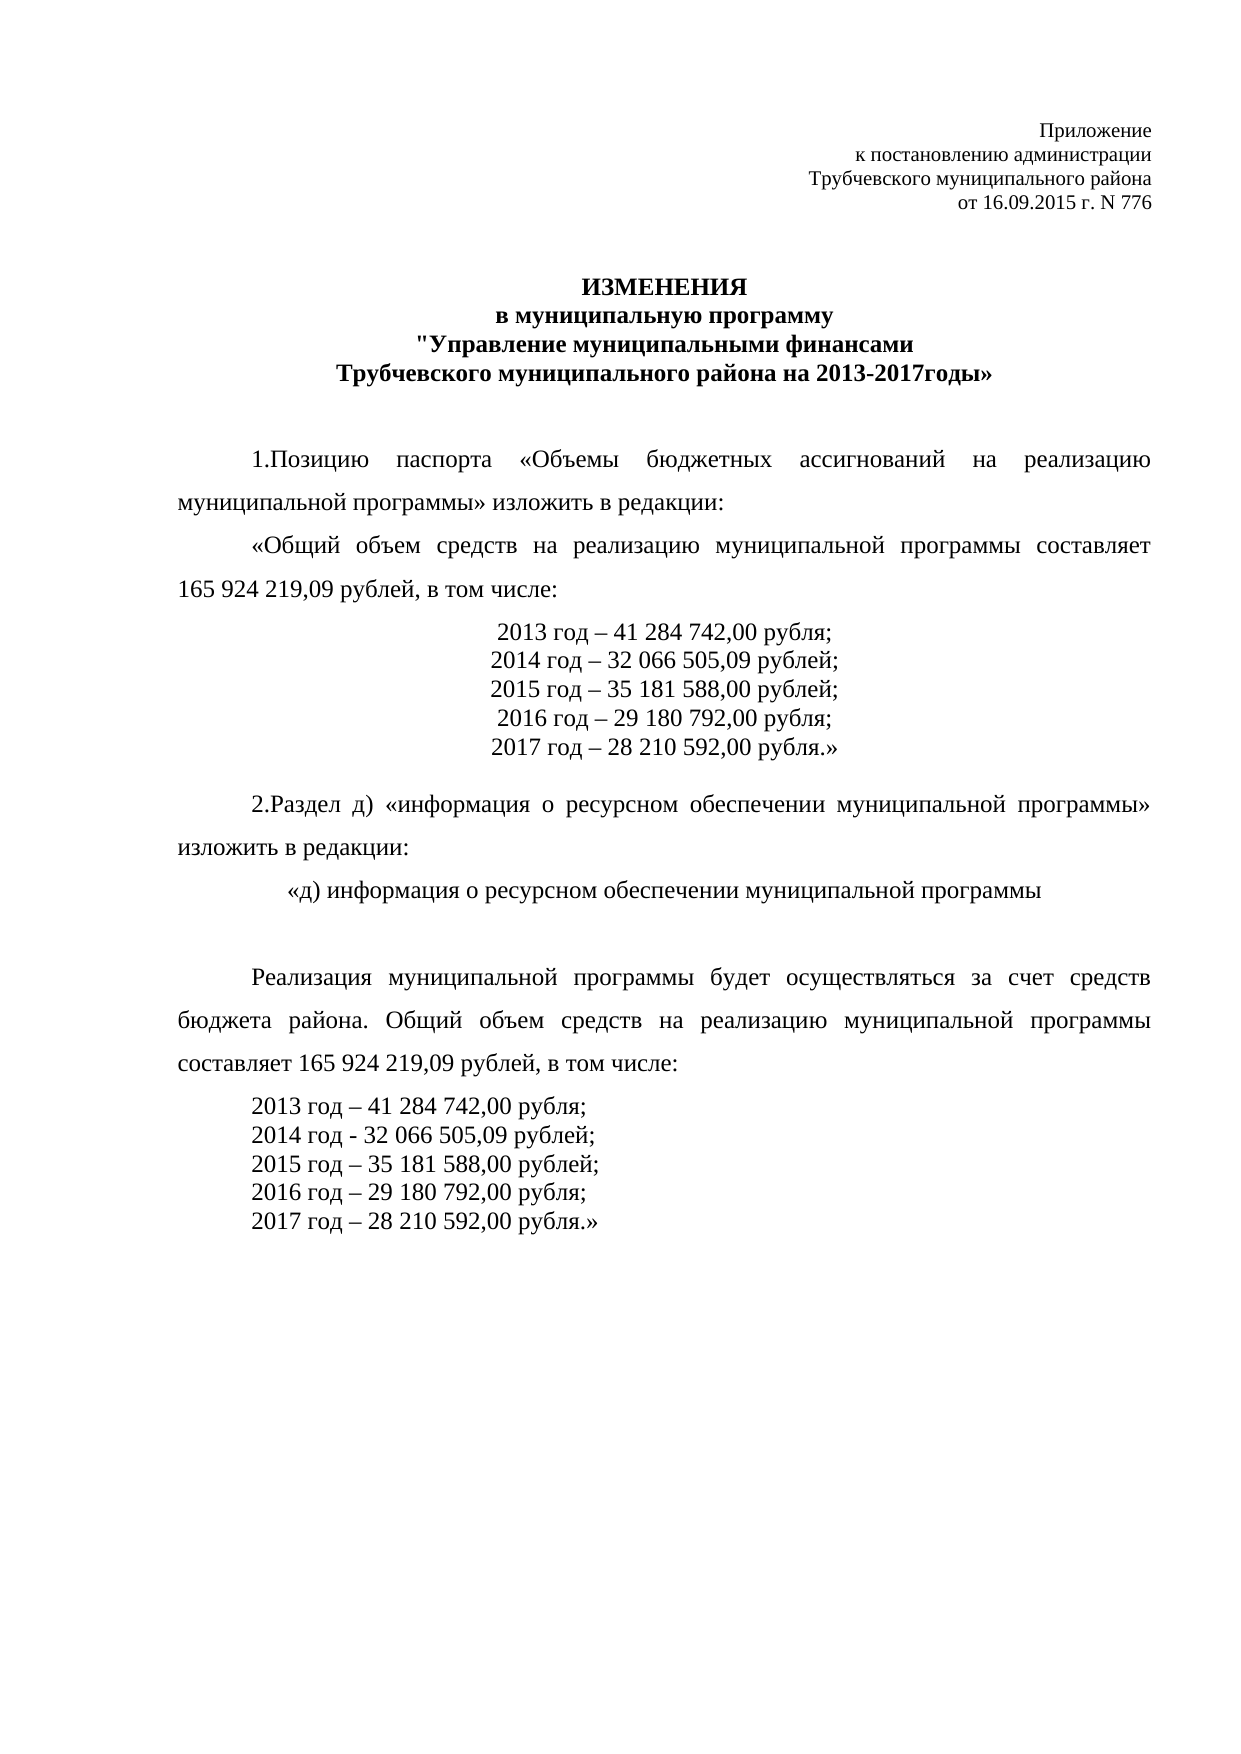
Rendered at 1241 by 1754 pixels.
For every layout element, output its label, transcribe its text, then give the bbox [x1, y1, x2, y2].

text 2014 год – 32 066 505,09 рублей; [177, 646, 1152, 674]
text 2.Раздел д) «информация о ресурсном обеспечении муниципальной программы» изложить в редакции: [177, 789, 1152, 861]
text Реализация муниципальной программы будет осуществляться за счет средств бюджета района. Общий объем средств на реализацию муниципальной программы составляет 165 924 219,09 рублей, в том числе: [177, 962, 1152, 1077]
title ИЗМЕНЕНИЯ [177, 272, 1152, 301]
text 2013 год – 41 284 742,00 рубля; [177, 1091, 1152, 1120]
text 2013 год – 41 284 742,00 рубля; [177, 617, 1152, 646]
text 2017 год – 28 210 592,00 рубля.» [177, 1206, 1152, 1235]
title Трубчевского муниципального района на 2013-2017годы» [177, 358, 1152, 387]
text от 16.09.2015 г. N 776 [177, 190, 1152, 214]
text 2014 год - 32 066 505,09 рублей; [177, 1120, 1152, 1149]
text к постановлению администрации [177, 142, 1152, 166]
title "Управление муниципальными финансами [177, 329, 1152, 358]
text 2016 год – 29 180 792,00 рубля; [177, 703, 1152, 732]
text 2017 год – 28 210 592,00 рубля.» [177, 732, 1152, 761]
title в муниципальную программу [177, 301, 1152, 329]
text 2015 год – 35 181 588,00 рублей; [177, 1149, 1152, 1177]
text «д) информация о ресурсном обеспечении муниципальной программы [177, 876, 1152, 904]
text 2015 год – 35 181 588,00 рублей; [177, 674, 1152, 703]
text 1.Позицию паспорта «Объемы бюджетных ассигнований на реализацию муниципальной программы» изложить в редакции: [177, 444, 1152, 516]
text 2016 год – 29 180 792,00 рубля; [177, 1177, 1152, 1206]
text Трубчевского муниципального района [177, 166, 1152, 190]
text «Общий объем средств на реализацию муниципальной программы составляет 165 924 219,09 рублей, в том числе: [177, 531, 1152, 602]
text Приложение [177, 118, 1152, 142]
